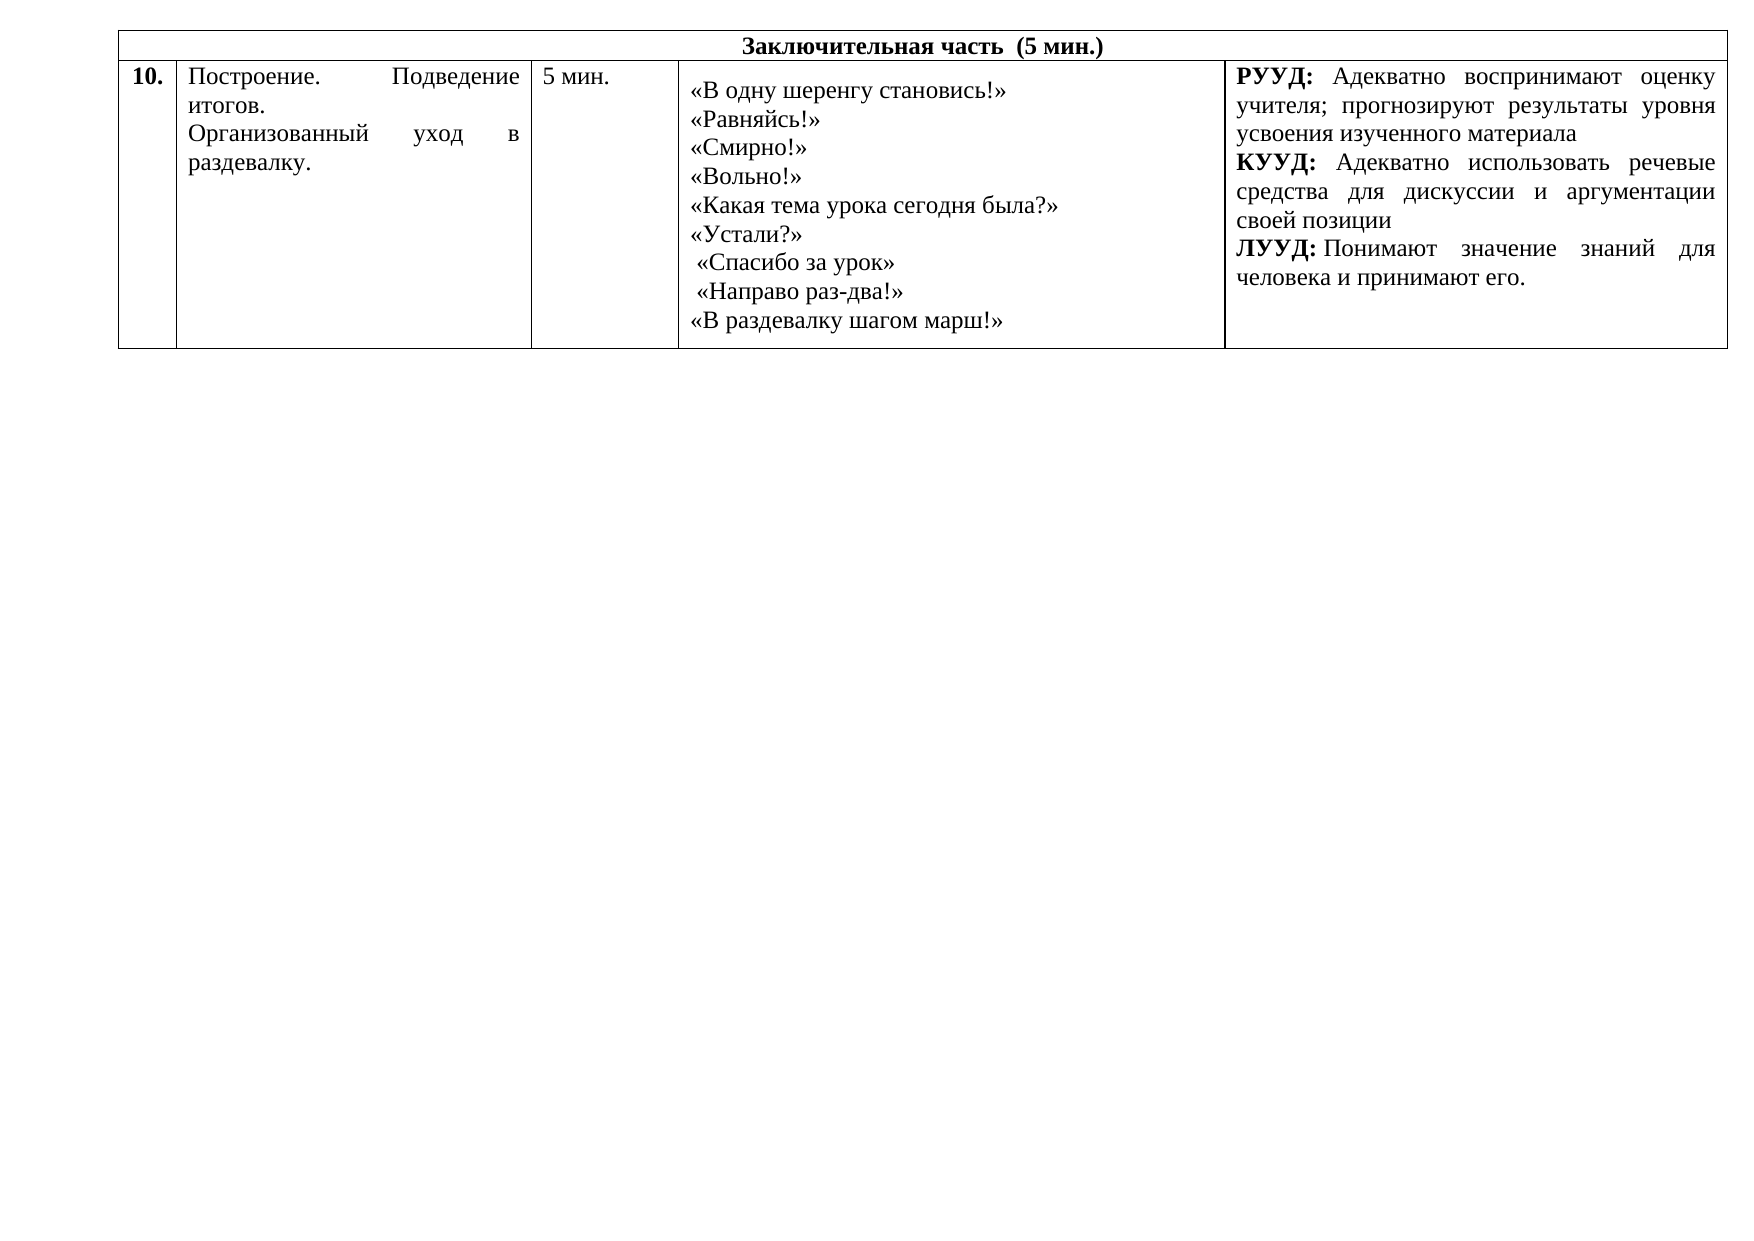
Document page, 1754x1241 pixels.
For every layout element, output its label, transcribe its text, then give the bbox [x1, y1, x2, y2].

table_cell 10. [119, 61, 176, 348]
table_cell 5 мин. [532, 61, 678, 348]
table_cell Заключительная часть (5 мин.) [119, 31, 1727, 60]
table_cell Построение. Подведение итогов. Организованный уход в раздевалку. [177, 61, 531, 348]
table_cell РУУД: Адекватно воспринимают оценку учителя; прогнозируют результаты уровня усвоения изученного материала КУУД: Адекватно использовать речевые средства для дискуссии и аргументации своей позиции ЛУУД: Понимают значение знаний для человека и принимают его. [1226, 61, 1727, 348]
table_cell «В одну шеренгу становись!» «Равняйсь!» «Смирно!» «Вольно!» «Какая тема урока сегодня была?» «Устали?» «Спасибо за урок» «Направо раз-два!» «В раздевалку шагом марш!» [679, 61, 1224, 348]
